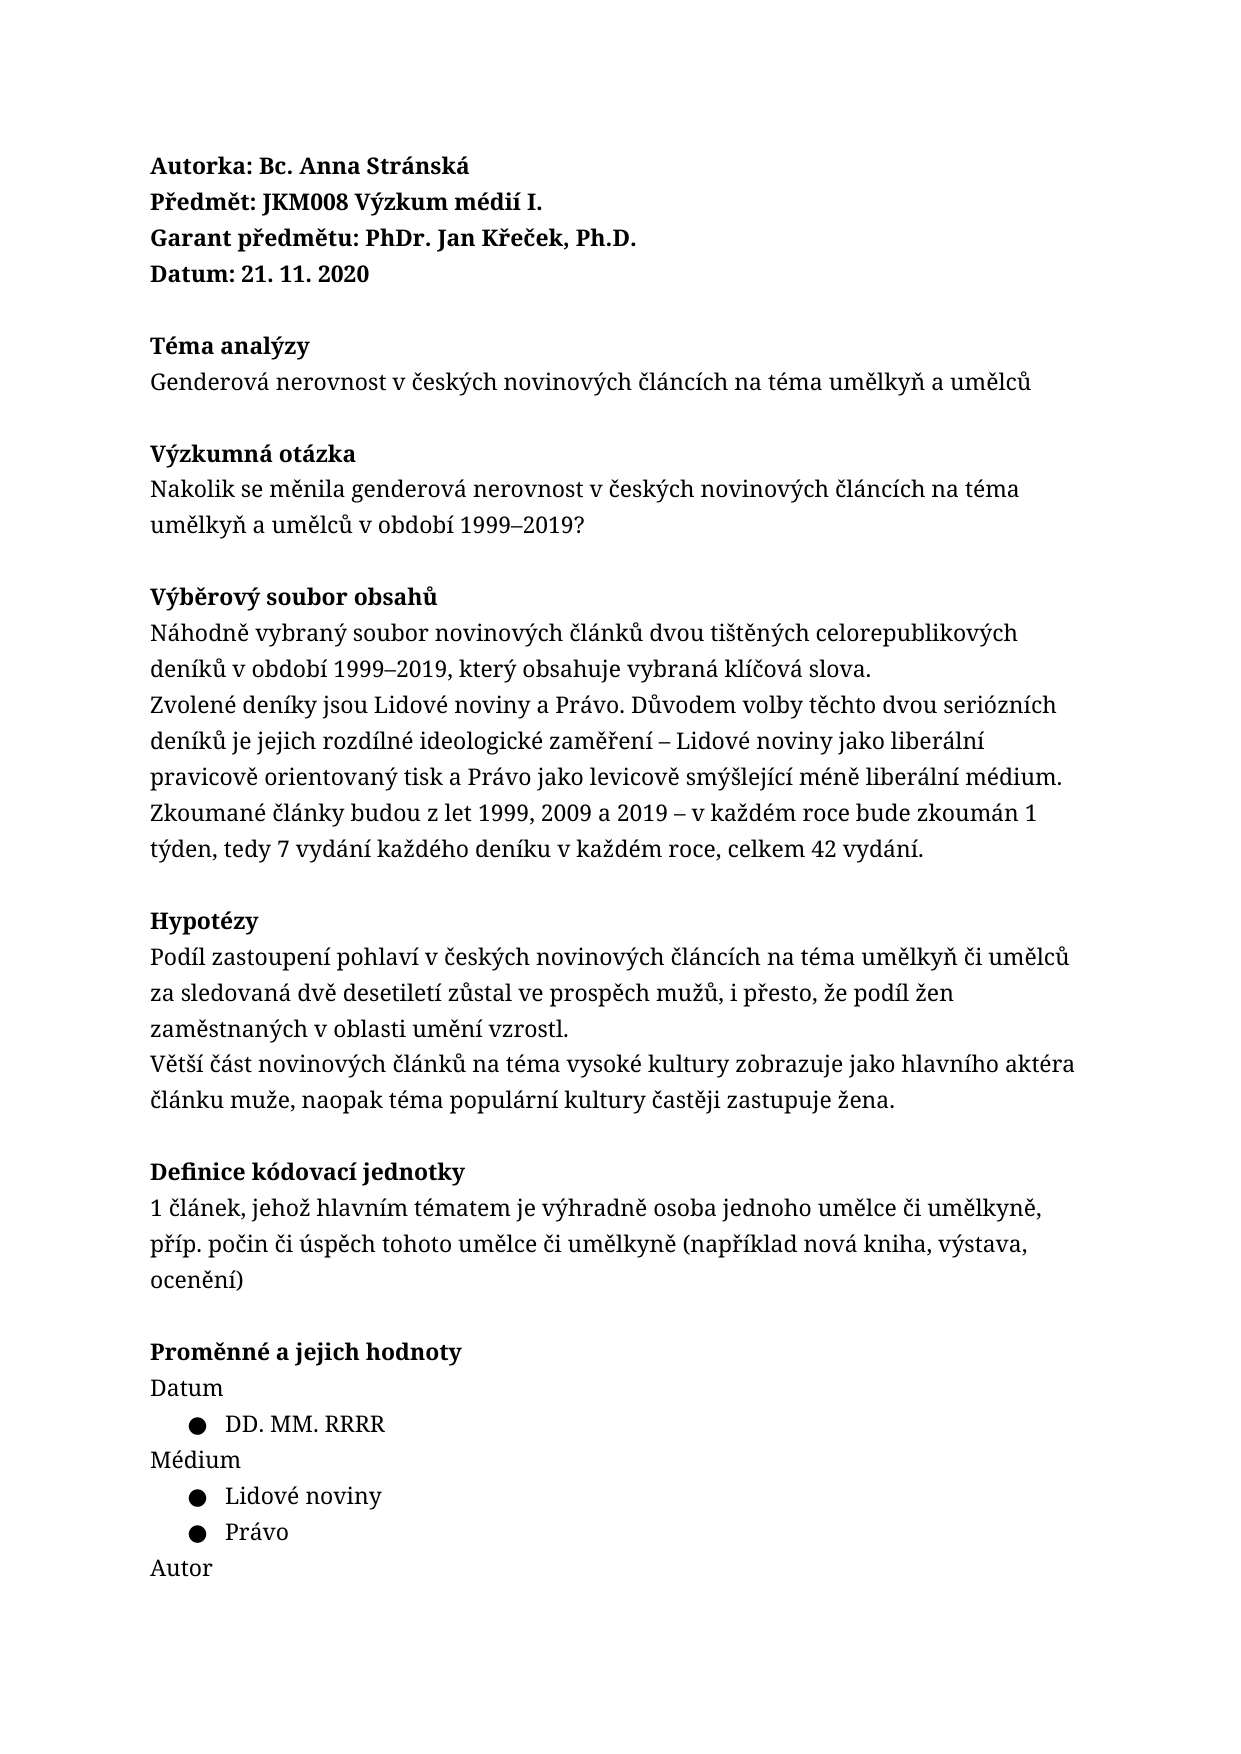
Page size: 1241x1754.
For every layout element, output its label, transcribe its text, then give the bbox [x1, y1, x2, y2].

text Proměnné a jejich hodnoty [150, 1336, 1090, 1367]
text Náhodně vybraný soubor novinových článků dvou tištěných celorepublikových deníků v období 1999–2019, který obsahuje vybraná klíčová slova. [150, 617, 1090, 684]
text Datum [150, 1372, 1090, 1403]
list DD. MM. RRRR [187, 1408, 1090, 1439]
text Zkoumané články budou z let 1999, 2009 a 2019 – v každém roce bude zkoumán 1 týden, tedy 7 vydání každého deníku v každém roce, celkem 42 vydání. [150, 797, 1090, 864]
text 1 článek, jehož hlavním tématem je výhradně osoba jednoho umělce či umělkyně, příp. počin či úspěch tohoto umělce či umělkyně (například nová kniha, výstava, ocenění) [150, 1192, 1090, 1295]
text Hypotézy [150, 905, 1090, 936]
text Podíl zastoupení pohlaví v českých novinových článcích na téma umělkyň či umělců za sledovaná dvě desetiletí zůstal ve prospěch mužů, i přesto, že podíl žen zaměstnaných v oblasti umění vzrostl. [150, 941, 1090, 1044]
list Právo [187, 1516, 1090, 1547]
text Definice kódovací jednotky [150, 1156, 1090, 1187]
text Výběrový soubor obsahů [150, 581, 1090, 612]
text Zvolené deníky jsou Lidové noviny a Právo. Důvodem volby těchto dvou seriózních deníků je jejich rozdílné ideologické zaměření – Lidové noviny jako liberální pravicově orientovaný tisk a Právo jako levicově smýšlející méně liberální médium. [150, 689, 1090, 792]
text Genderová nerovnost v českých novinových článcích na téma umělkyň a umělců [150, 366, 1090, 397]
text Větší část novinových článků na téma vysoké kultury zobrazuje jako hlavního aktéra článku muže, naopak téma populární kultury častěji zastupuje žena. [150, 1048, 1090, 1116]
text Autor [150, 1552, 1090, 1583]
text Autorka: Bc. Anna Stránská Předmět: JKM008 Výzkum médií I. Garant předmětu: PhDr. Jan Křeček, Ph.D. Datum: 21. 11. 2020 [150, 150, 1090, 289]
text Médium [150, 1444, 1090, 1475]
text Výzkumná otázka Nakolik se měnila genderová nerovnost v českých novinových článcích na téma umělkyň a umělců v období 1999–2019? [150, 437, 1090, 541]
text Téma analýzy [150, 330, 1090, 361]
list Lidové noviny [187, 1480, 1090, 1511]
